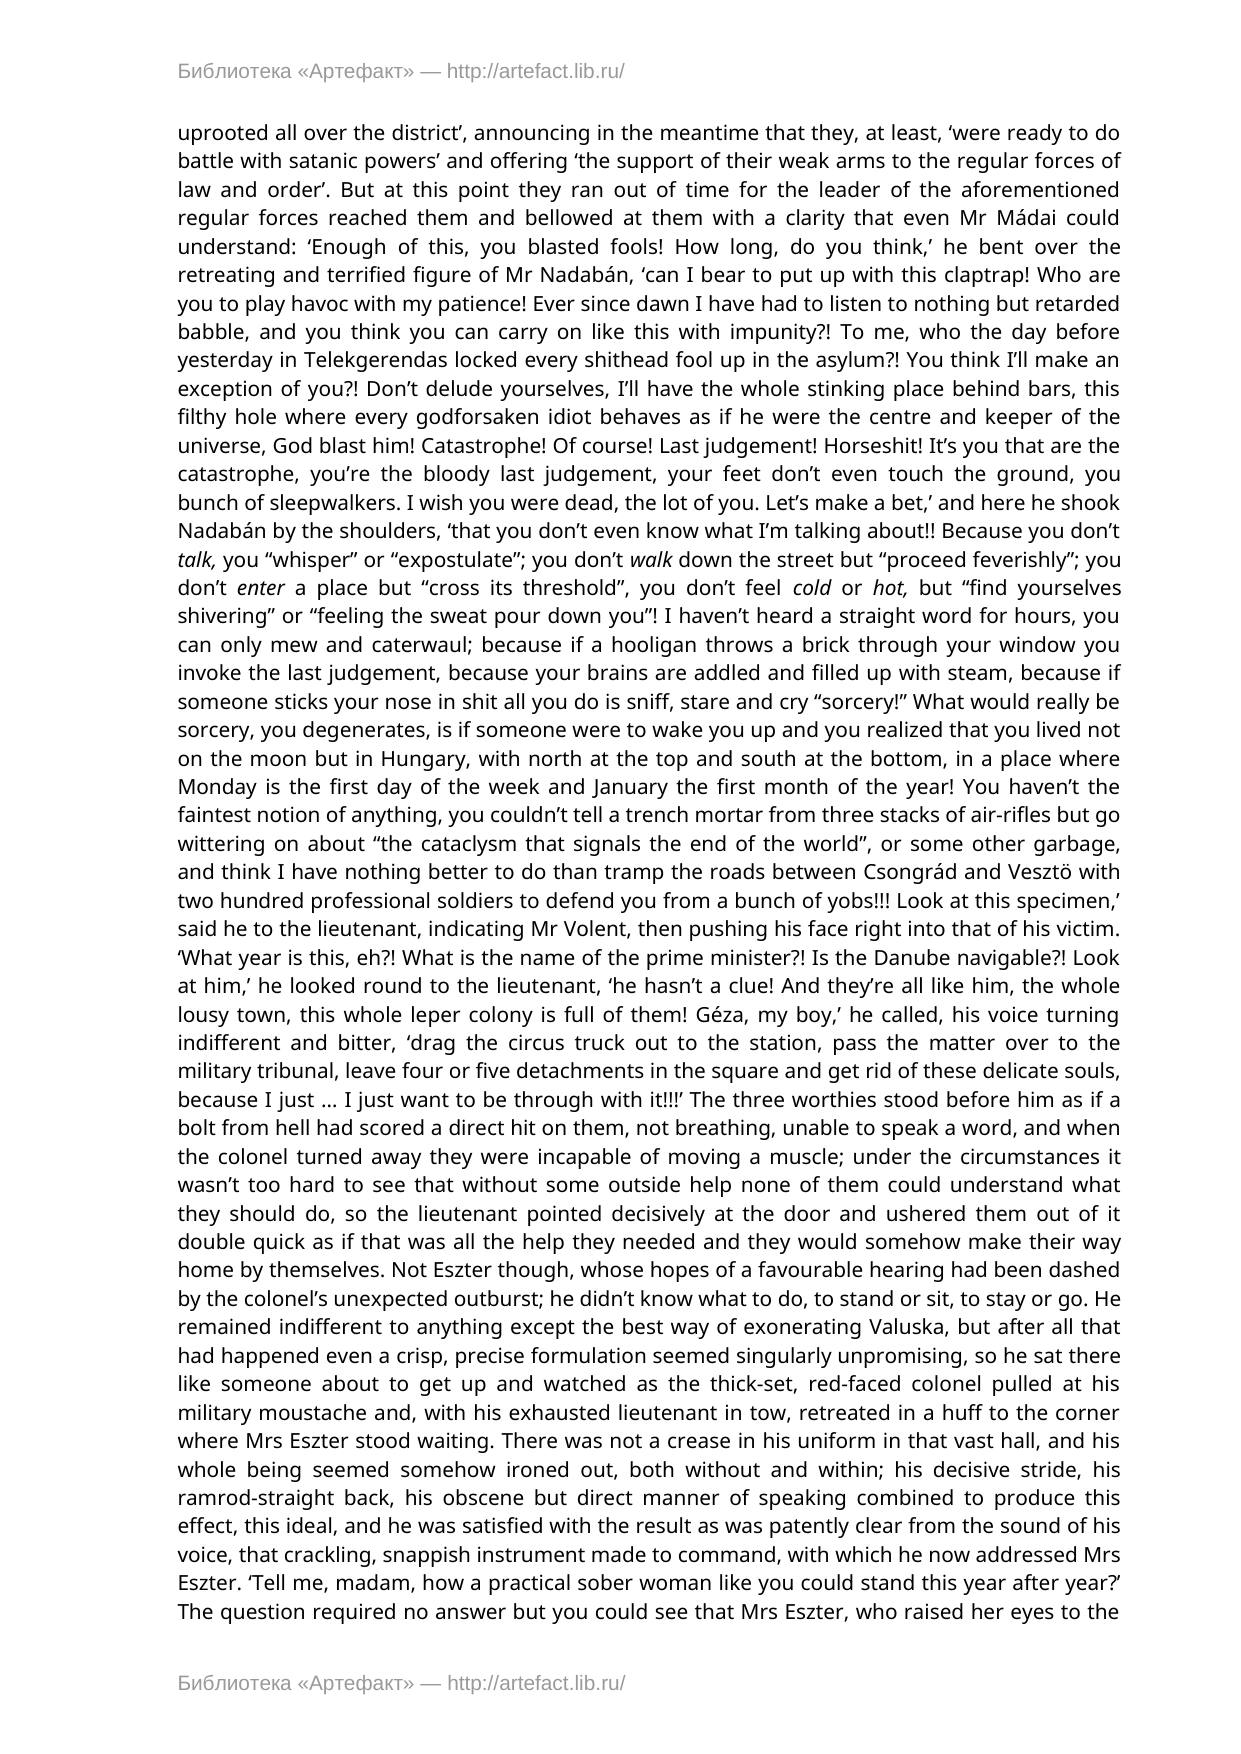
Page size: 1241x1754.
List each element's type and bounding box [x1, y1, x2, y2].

text [177, 118, 1122, 1625]
